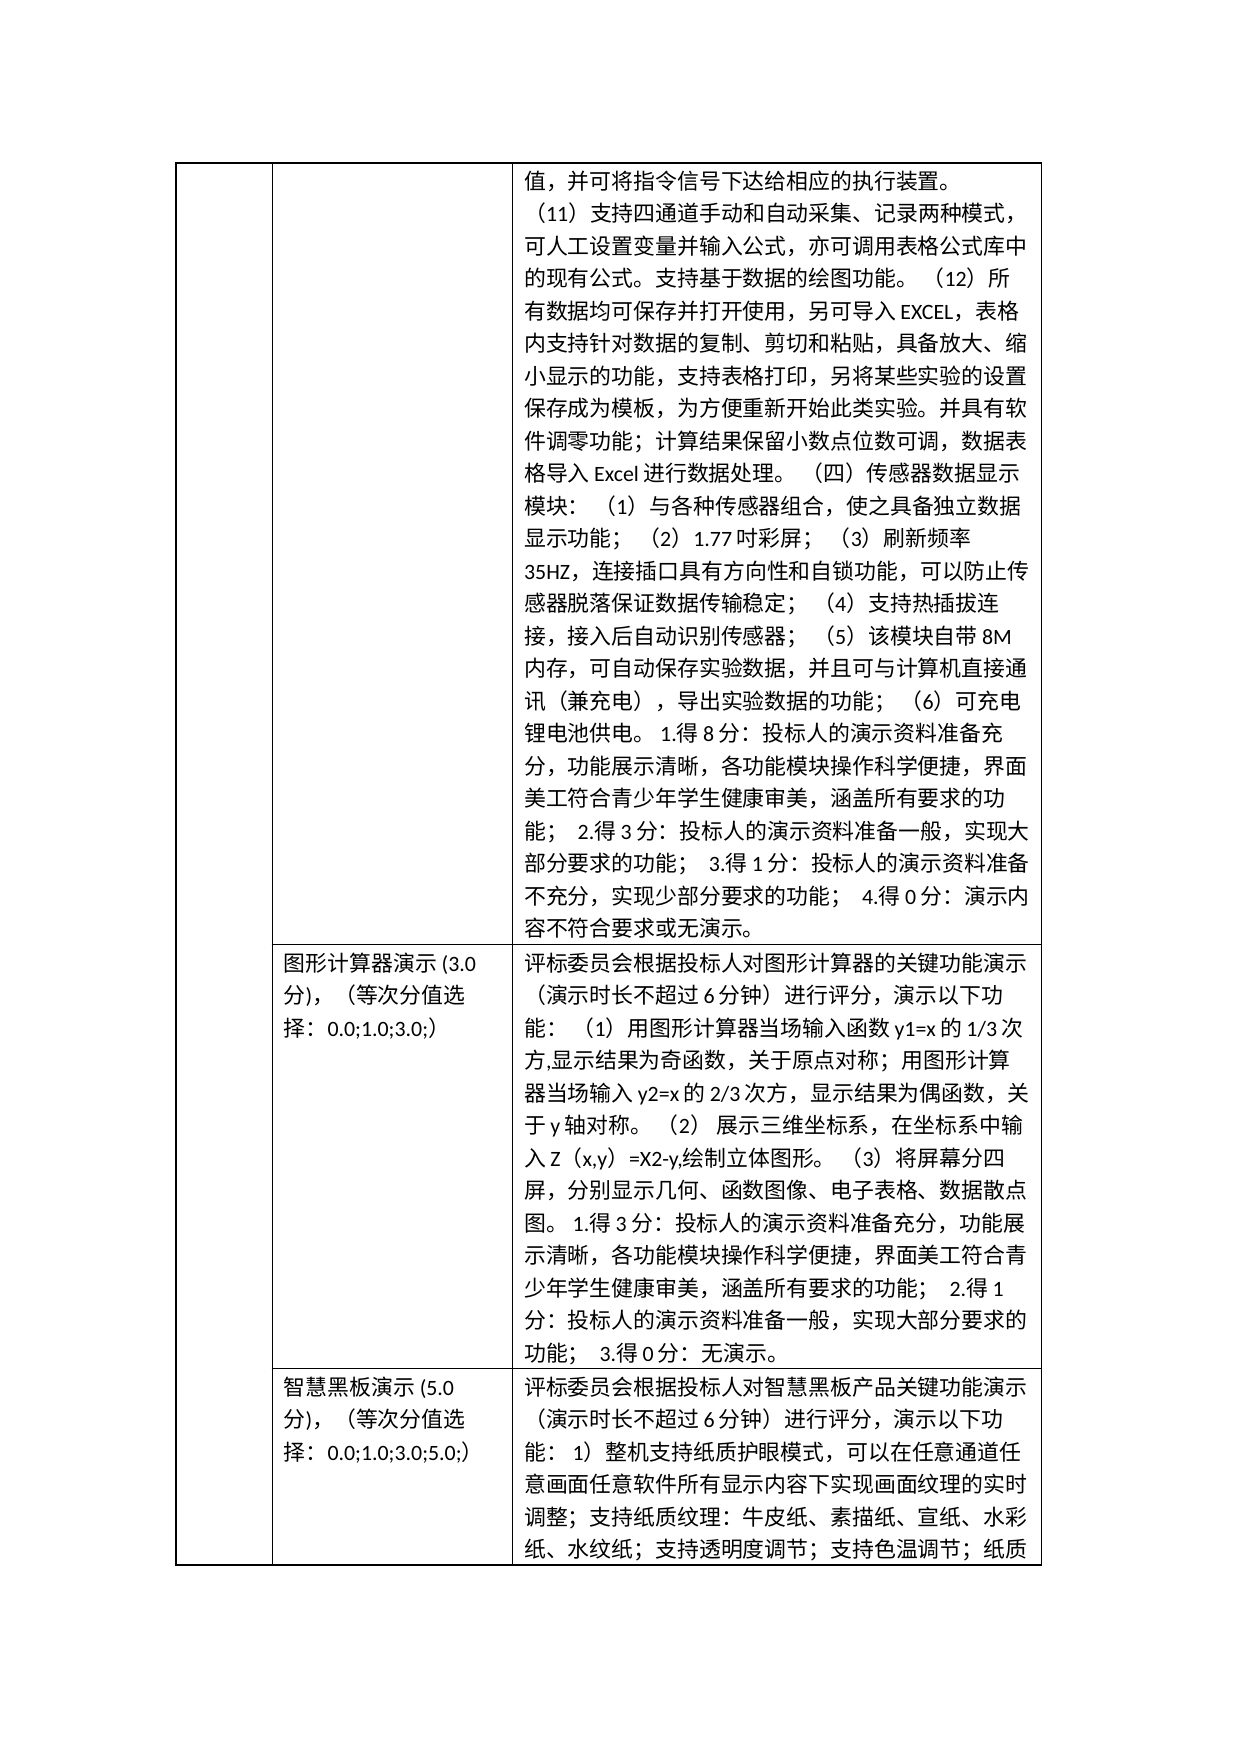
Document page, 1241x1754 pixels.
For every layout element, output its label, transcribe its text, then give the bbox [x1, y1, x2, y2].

table_cell 图形计算器演示 (3.0分)，（等次分值选择：0.0;1.0;3.0;） [273, 945, 512, 1368]
table_cell 评标委员会根据投标人对图形计算器的关键功能演示（演示时长不超过6分钟）进行评分，演示以下功能： （1）用图形计算器当场输入函数y1=x的1/3次方,显示结果为奇函数，关于原点对称；用图形计算器当场输入y2=x的2/3次方，显示结果为偶函数，关于y轴对称。 （2） 展示三维坐标系，在坐标系中输入Z（x,y）=X2-y,绘制立体图形。 （3）将屏幕分四屏，分别显示几何、函数图像、电子表格、数据散点图。 1.得3分：投标人的演示资料准备充分，功能展示清晰，各功能模块操作科学便捷，界面美工符合青少年学生健康审美，涵盖所有要求的功能； 2.得1分：投标人的演示资料准备一般，实现大部分要求的功能； 3.得0分：无演示。 [513, 945, 1041, 1368]
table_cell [273, 1369, 512, 1564]
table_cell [273, 164, 512, 943]
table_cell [513, 1369, 1041, 1564]
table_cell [513, 164, 1041, 943]
